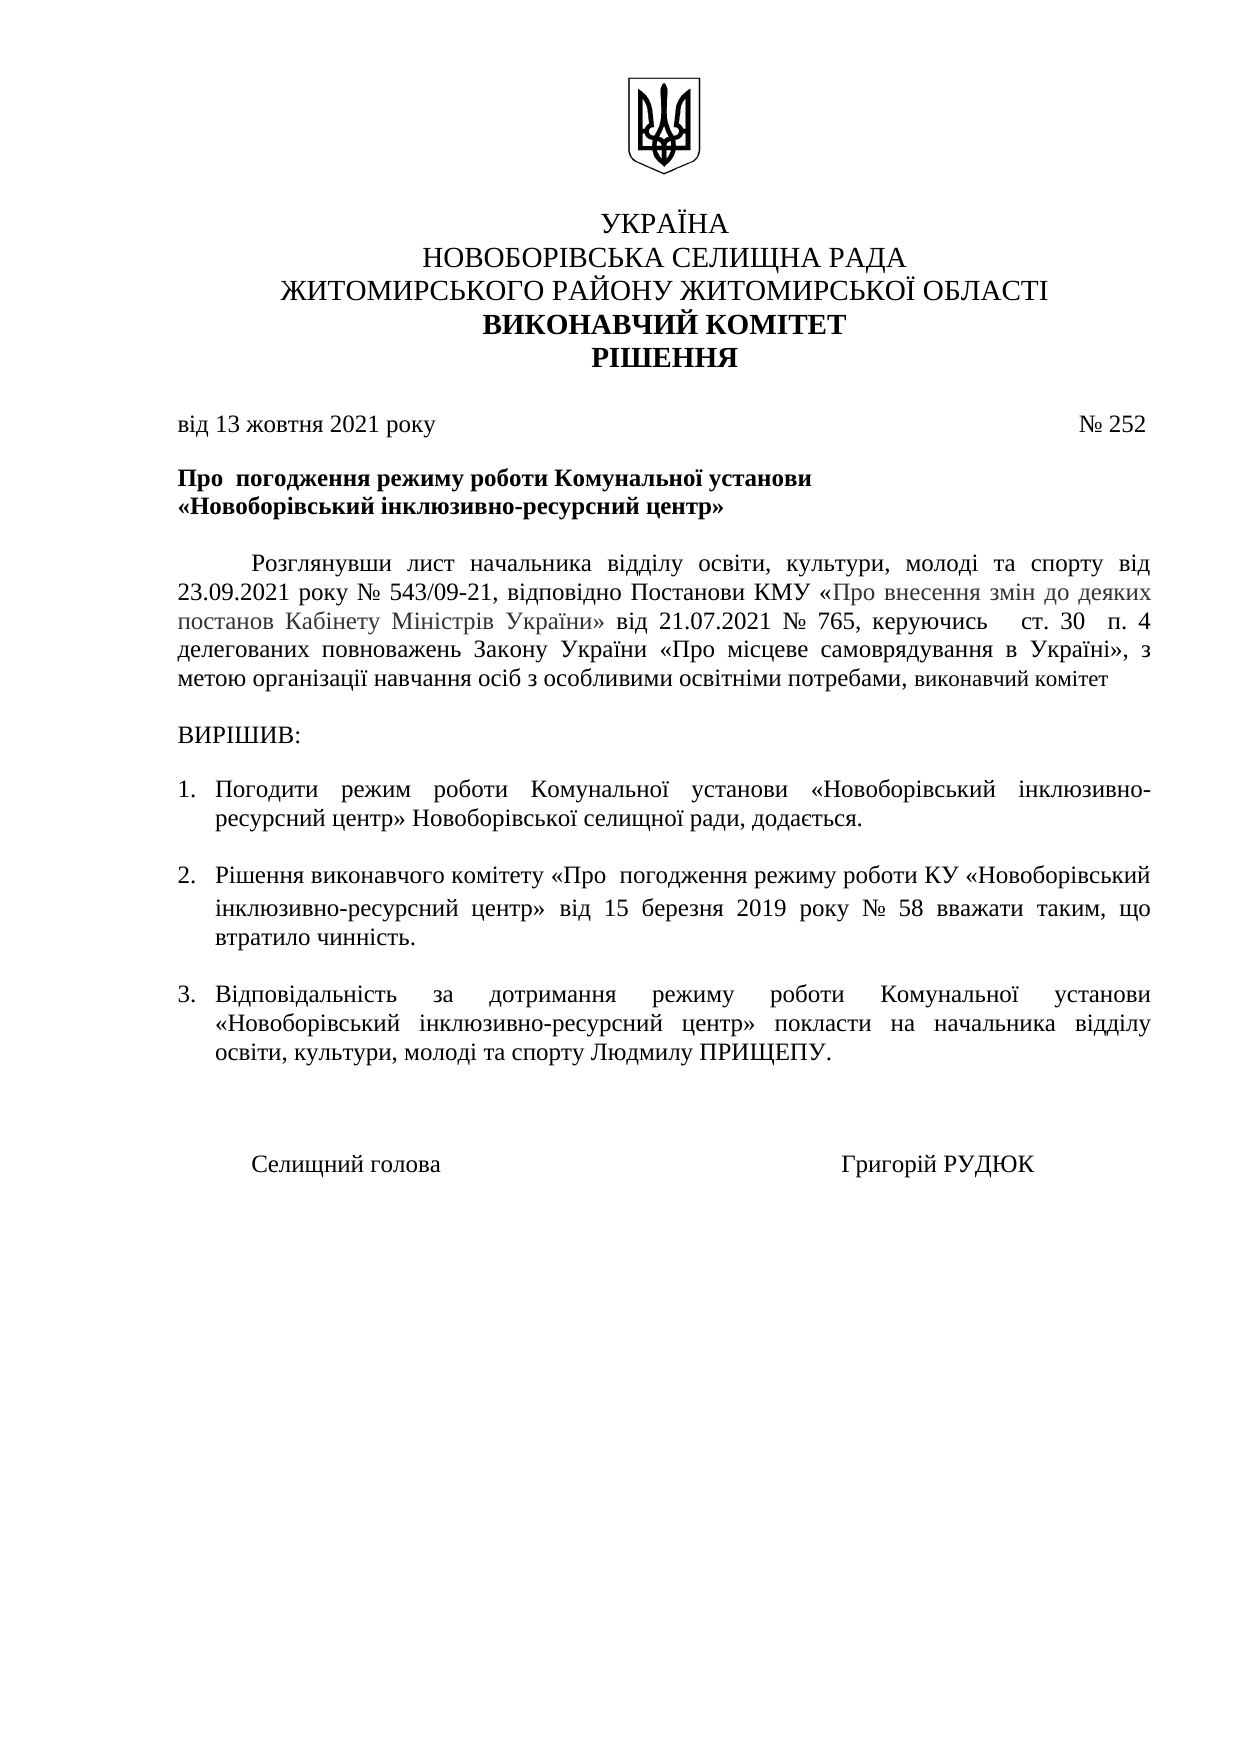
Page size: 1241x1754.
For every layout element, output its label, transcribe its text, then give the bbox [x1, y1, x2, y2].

text ЖИТОМИРСЬКОГО РАЙОНУ ЖИТОМИРСЬКОЇ ОБЛАСТІ [177, 273, 1152, 307]
text УКРАЇНА [177, 206, 1152, 240]
picture [621, 75, 708, 182]
list Рішення виконавчого комітету «Про погодження режиму роботи КУ «Новоборівський інклюзивно-ресурсний центр» від 15 березня 2019 року № 58 вважати таким, що втратило чинність. [177, 860, 1152, 951]
text НОВОБОРІВСЬКА СЕЛИЩНА РАДА [177, 240, 1152, 273]
text Про погодження режиму роботи Комунальної установи [177, 463, 1152, 491]
text РІШЕННЯ [177, 340, 1152, 374]
text Розглянувши лист начальника відділу освіти, культури, молоді та спорту від 23.09.2021 року № 543/09-21, відповідно Постанови КМУ «Про внесення змін до деяких постанов Кабінету Міністрів України» від 21.07.2021 № 765, керуючись ст. 30 п. 4 делегованих повноважень Закону України «Про місцеве самоврядування в Україні», з метою організації навчання осіб з особливими освітніми потребами, виконавчий комітет [177, 548, 1152, 692]
text ВИРІШИВ: [177, 720, 1152, 749]
text «Новоборівський інклюзивно-ресурсний центр» [177, 491, 1152, 520]
list Відповідальність за дотримання режиму роботи Комунальної установи «Новоборівський інклюзивно-ресурсний центр» покласти на начальника відділу освіти, культури, молоді та спорту Людмилу ПРИЩЕПУ. [177, 979, 1152, 1065]
text Селищний голова Григорій РУДЮК [177, 1140, 1152, 1178]
list Погодити режим роботи Комунальної установи «Новоборівський інклюзивно-ресурсний центр» Новоборівської селищної ради, додається. [177, 774, 1152, 831]
text ВИКОНАВЧИЙ КОМІТЕТ [177, 307, 1152, 340]
text від 13 жовтня 2021 року № 252 [177, 409, 1152, 438]
